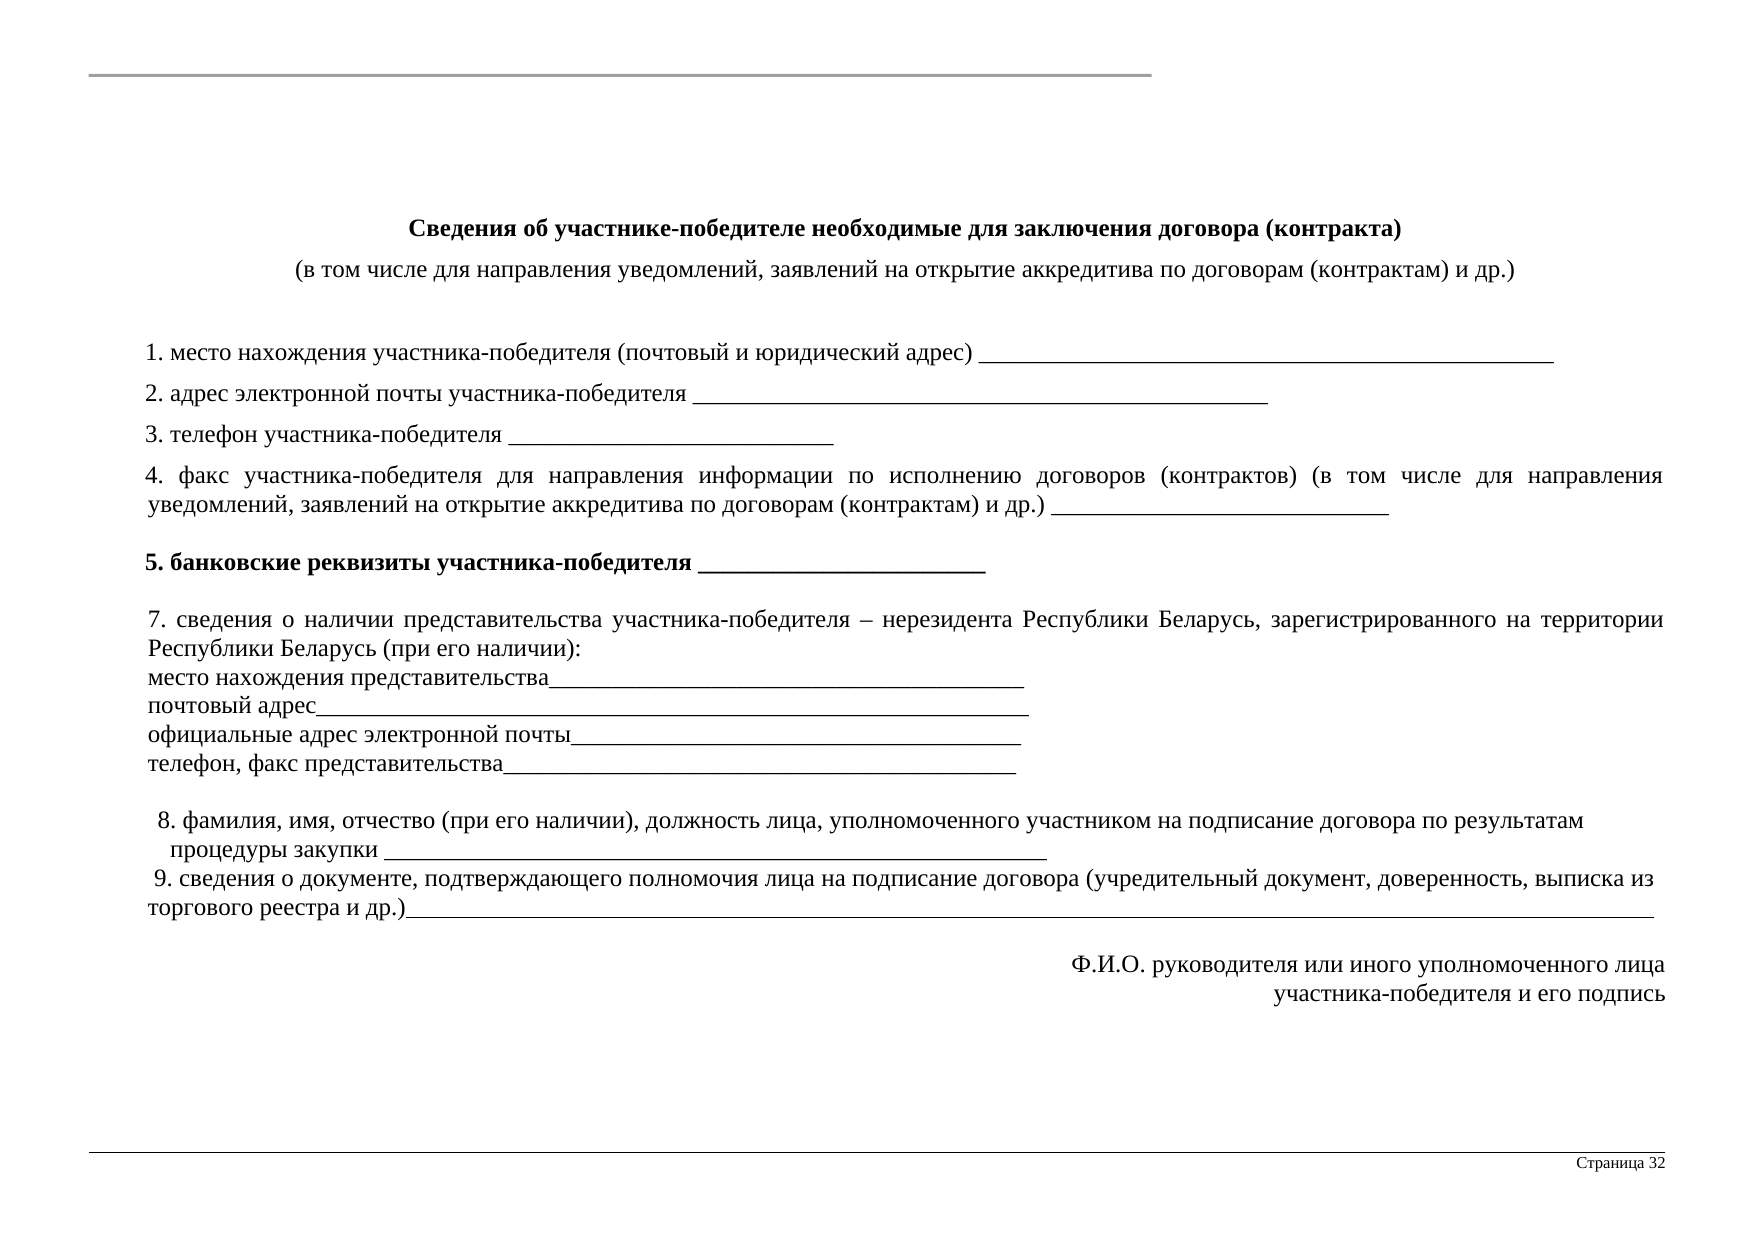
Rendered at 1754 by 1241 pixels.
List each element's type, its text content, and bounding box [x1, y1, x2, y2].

text Сведения об участнике-победителе необходимые для заключения договора (контракта) [89, 213, 1665, 242]
text (в том числе для направления уведомлений, заявлений на открытие аккредитива по договорам (контрактам) и др.) [89, 254, 1665, 283]
text 4. факс участника-победителя для направления информации по исполнению договоров (контрактов) (в том числе для направления уведомлений, заявлений на открытие аккредитива по договорам (контрактам) и др.) ___________________________ [145, 461, 1665, 518]
text 9. сведения о документе, подтверждающего полномочия лица на подписание договора (учредительный документ, доверенность, выписка из [89, 863, 1665, 892]
text Ф.И.О. руководителя или иного уполномоченного лица [89, 949, 1665, 978]
text почтовый адрес_________________________________________________________ [89, 691, 1665, 719]
text официальные адрес электронной почты____________________________________ [89, 719, 1665, 748]
text торгового реестра и др.) [89, 892, 1665, 921]
text 8. фамилия, имя, отчество (при его наличии), должность лица, уполномоченного участником на подписание договора по результатам [89, 806, 1665, 834]
text телефон, факс представительства_________________________________________ [89, 748, 1665, 777]
text 5. банковские реквизиты участника-победителя _______________________ [145, 547, 1665, 576]
text место нахождения представительства______________________________________ [89, 662, 1665, 691]
text 7. сведения о наличии представительства участника-победителя – нерезидента Республики Беларусь, зарегистрированного на территории Республики Беларусь (при его наличии): [148, 604, 1665, 662]
text 3. телефон участника-победителя __________________________ [89, 419, 1665, 448]
text участника-победителя и его подпись [89, 978, 1665, 1007]
text 1. место нахождения участника-победителя (почтовый и юридический адрес) ______________________________________________ [89, 337, 1665, 366]
text 2. адрес электронной почты участника-победителя ______________________________________________ [89, 378, 1665, 407]
text процедуры закупки _____________________________________________________ [89, 834, 1665, 863]
